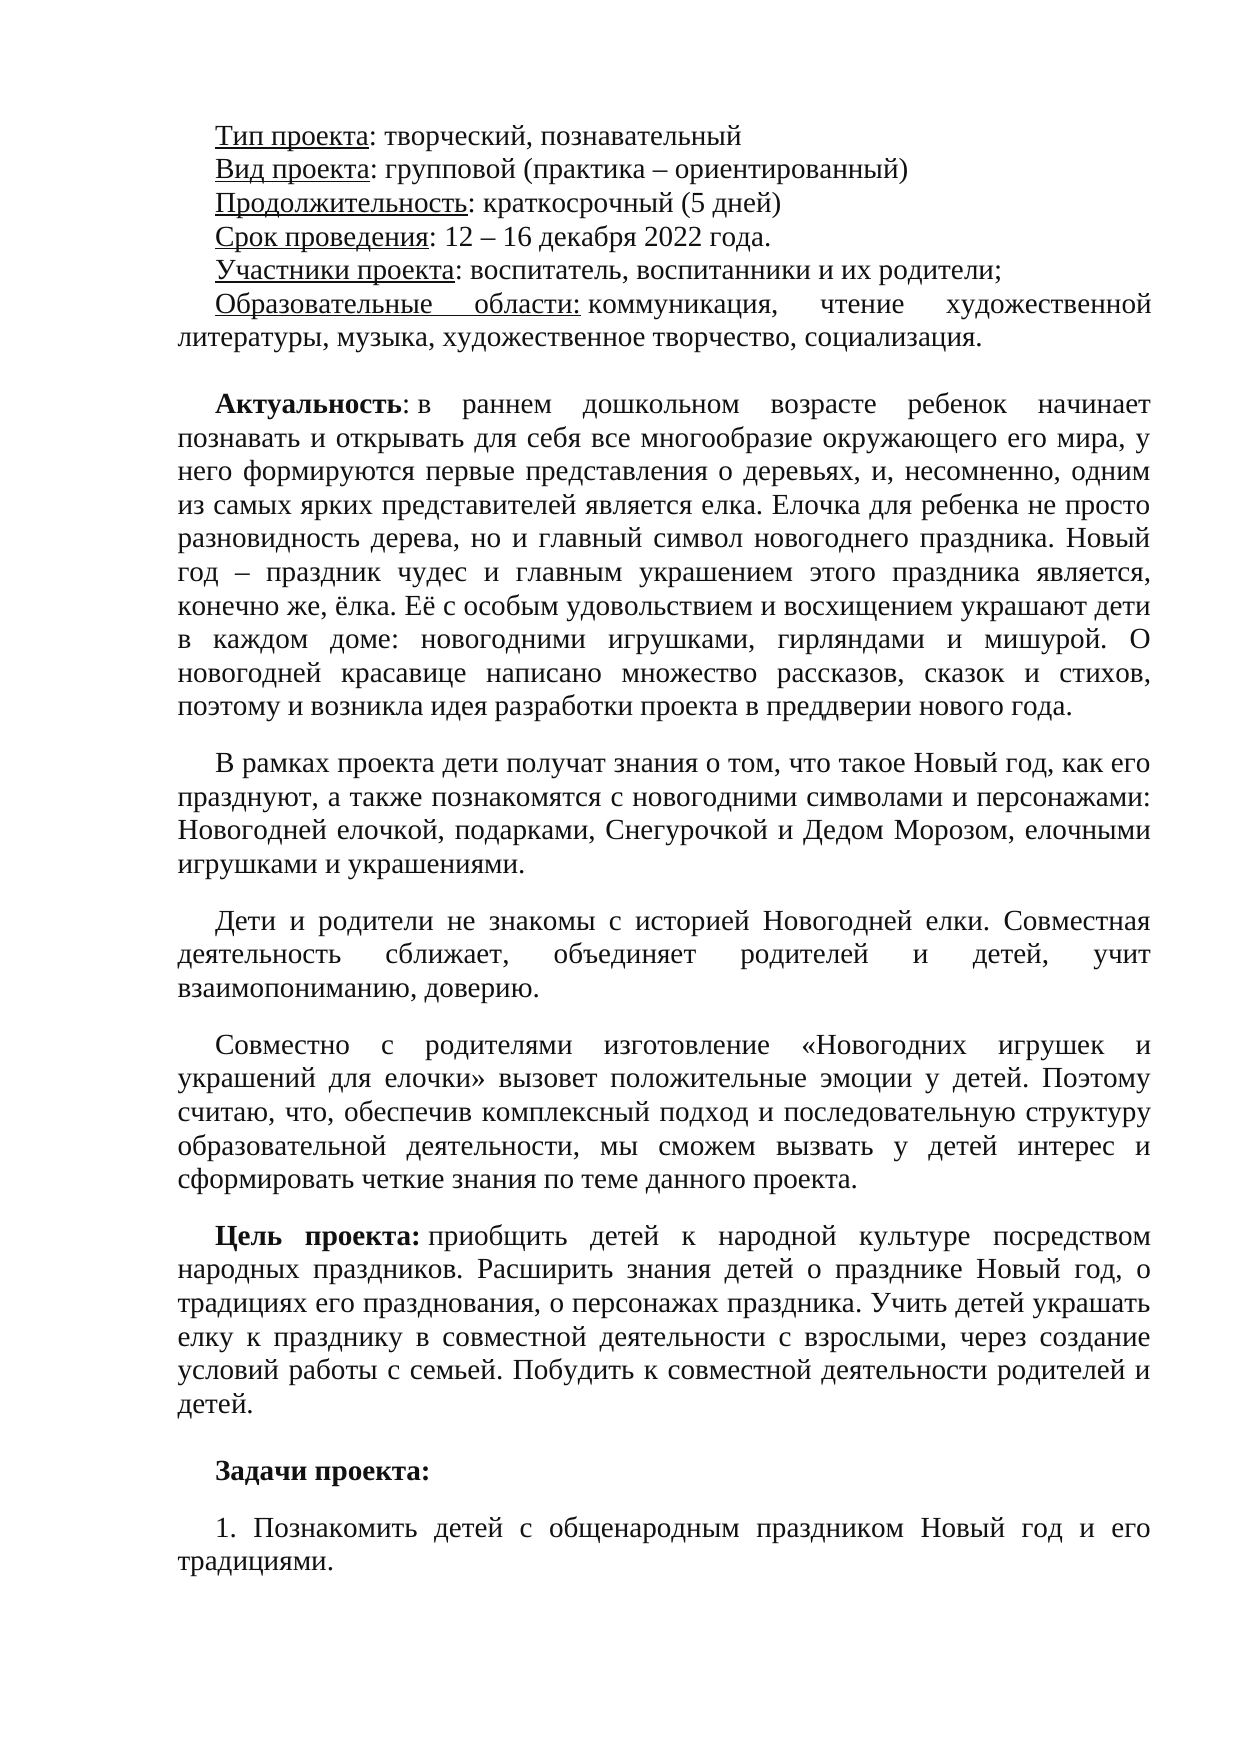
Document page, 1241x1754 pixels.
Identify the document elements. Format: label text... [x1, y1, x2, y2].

text Вид проекта: групповой (практика – ориентированный) [177, 152, 1152, 185]
text Тип проекта: творческий, познавательный [177, 118, 1152, 152]
text Образовательные области: коммуникация, чтение художественной литературы, музыка, художественное творчество, социализация. [177, 286, 1152, 353]
text Дети и родители не знакомы с историей Новогодней елки. Совместная деятельность сближает, объединяет родителей и детей, учит взаимопониманию, доверию. [177, 903, 1152, 1003]
text В рамках проекта дети получат знания о том, что такое Новый год, как его празднуют, а также познакомятся с новогодними символами и персонажами: Новогодней елочкой, подарками, Снегурочкой и Дедом Морозом, елочными игрушками и украшениями. [177, 745, 1152, 879]
text Участники проекта: воспитатель, воспитанники и их родители; [177, 252, 1152, 286]
text Задачи проекта: [177, 1453, 1152, 1486]
text 1. Познакомить детей с общенародным праздником Новый год и его традициями. [177, 1510, 1152, 1577]
text Продолжительность: краткосрочный (5 дней) [177, 185, 1152, 219]
text Совместно с родителями изготовление «Новогодних игрушек и украшений для елочки» вызовет положительные эмоции у детей. Поэтому считаю, что, обеспечив комплексный подход и последовательную структуру образовательной деятельности, мы сможем вызвать у детей интерес и сформировать четкие знания по теме данного проекта. [177, 1027, 1152, 1195]
text Срок проведения: 12 – 16 декабря 2022 года. [177, 219, 1152, 252]
text Цель проекта: приобщить детей к народной культуре посредством народных праздников. Расширить знания детей о празднике Новый год, о традициях его празднования, о персонажах праздника. Учить детей украшать елку к празднику в совместной деятельности с взрослыми, через создание условий работы с семьей. Побудить к совместной деятельности родителей и детей. [177, 1218, 1152, 1419]
text Актуальность: в раннем дошкольном возрасте ребенок начинает познавать и открывать для себя все многообразие окружающего его мира, у него формируются первые представления о деревьях, и, несомненно, одним из самых ярких представителей является елка. Елочка для ребенка не просто разновидность дерева, но и главный символ новогоднего праздника. Новый год – праздник чудес и главным украшением этого праздника является, конечно же, ёлка. Её с особым удовольствием и восхищением украшают дети в каждом доме: новогодними игрушками, гирляндами и мишурой. О новогодней красавице написано множество рассказов, сказок и стихов, поэтому и возникла идея разработки проекта в преддверии нового года. [177, 386, 1152, 722]
